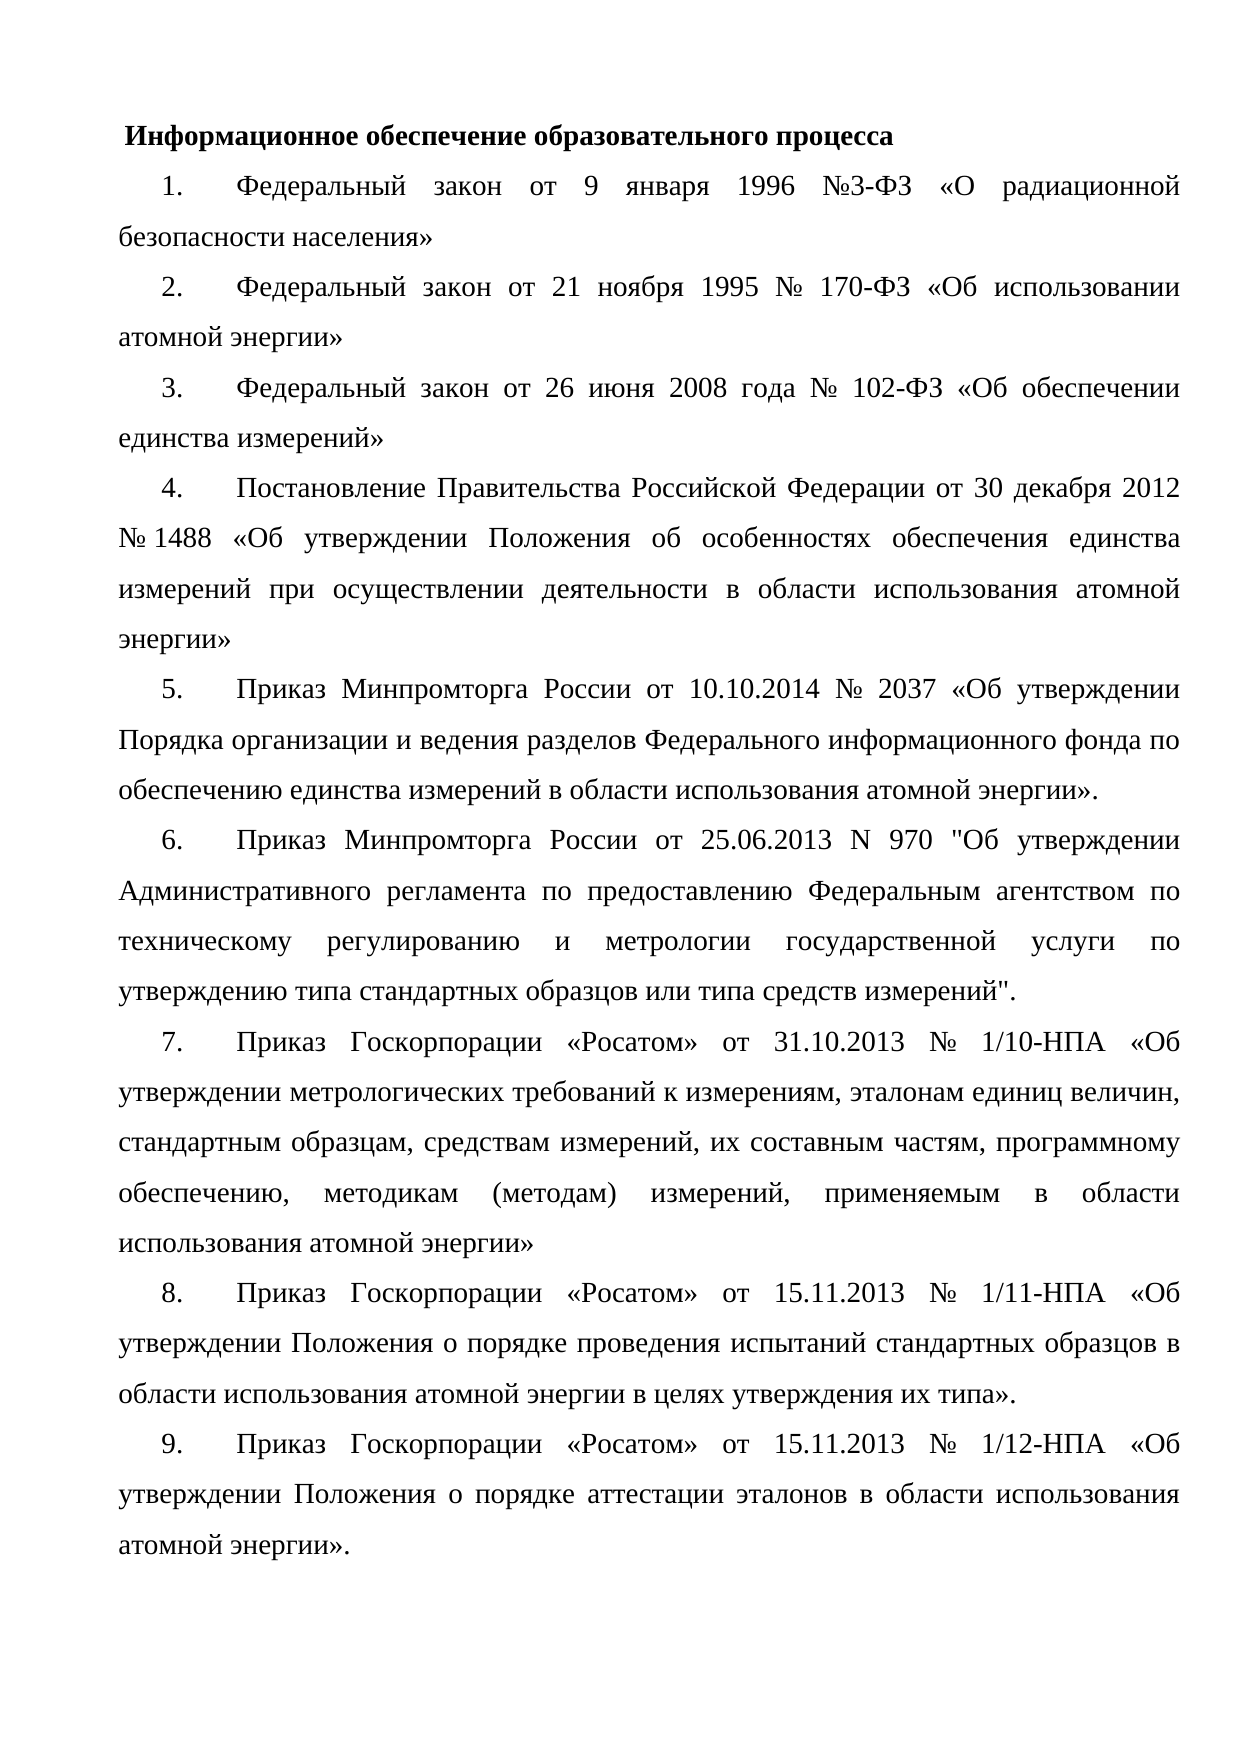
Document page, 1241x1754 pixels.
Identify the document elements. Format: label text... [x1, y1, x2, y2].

list Постановление Правительства Российской Федерации от 30 декабря 2012 № 1488 «Об утверждении Положения об особенностях обеспечения единства измерений при осуществлении деятельности в области использования атомной энергии» [118, 470, 1181, 655]
list Приказ Госкорпорации «Росатом» от 15.11.2013 № 1/12-НПА «Об утверждении Положения о порядке аттестации эталонов в области использования атомной энергии». [118, 1426, 1181, 1560]
text Информационное обеспечение образовательного процесса [118, 118, 1181, 152]
list Приказ Госкорпорации «Росатом» от 15.11.2013 № 1/11-НПА «Об утверждении Положения о порядке проведения испытаний стандартных образцов в области использования атомной энергии в целях утверждения их типа». [118, 1275, 1181, 1409]
list Приказ Минпромторга России от 10.10.2014 № 2037 «Об утверждении Порядка организации и ведения разделов Федерального информационного фонда по обеспечению единства измерений в области использования атомной энергии». [118, 672, 1181, 806]
list Приказ Минпромторга России от 25.06.2013 N 970 "Об утверждении Административного регламента по предоставлению Федеральным агентством по техническому регулированию и метрологии государственной услуги по утверждению типа стандартных образцов или типа средств измерений". [118, 822, 1181, 1007]
list Приказ Госкорпорации «Росатом» от 31.10.2013 № 1/10-НПА «Об утверждении метрологических требований к измерениям, эталонам единиц величин, стандартным образцам, средствам измерений, их составным частям, программному обеспечению, методикам (методам) измерений, применяемым в области использования атомной энергии» [118, 1024, 1181, 1258]
list Федеральный закон от 9 января 1996 №3-ФЗ «О радиационной безопасности населения» [118, 168, 1181, 252]
list Федеральный закон от 21 ноября 1995 № 170-ФЗ «Об использовании атомной энергии» [118, 269, 1181, 353]
list Федеральный закон от 26 июня 2008 года № 102-ФЗ «Об обеспечении единства измерений» [118, 370, 1181, 453]
